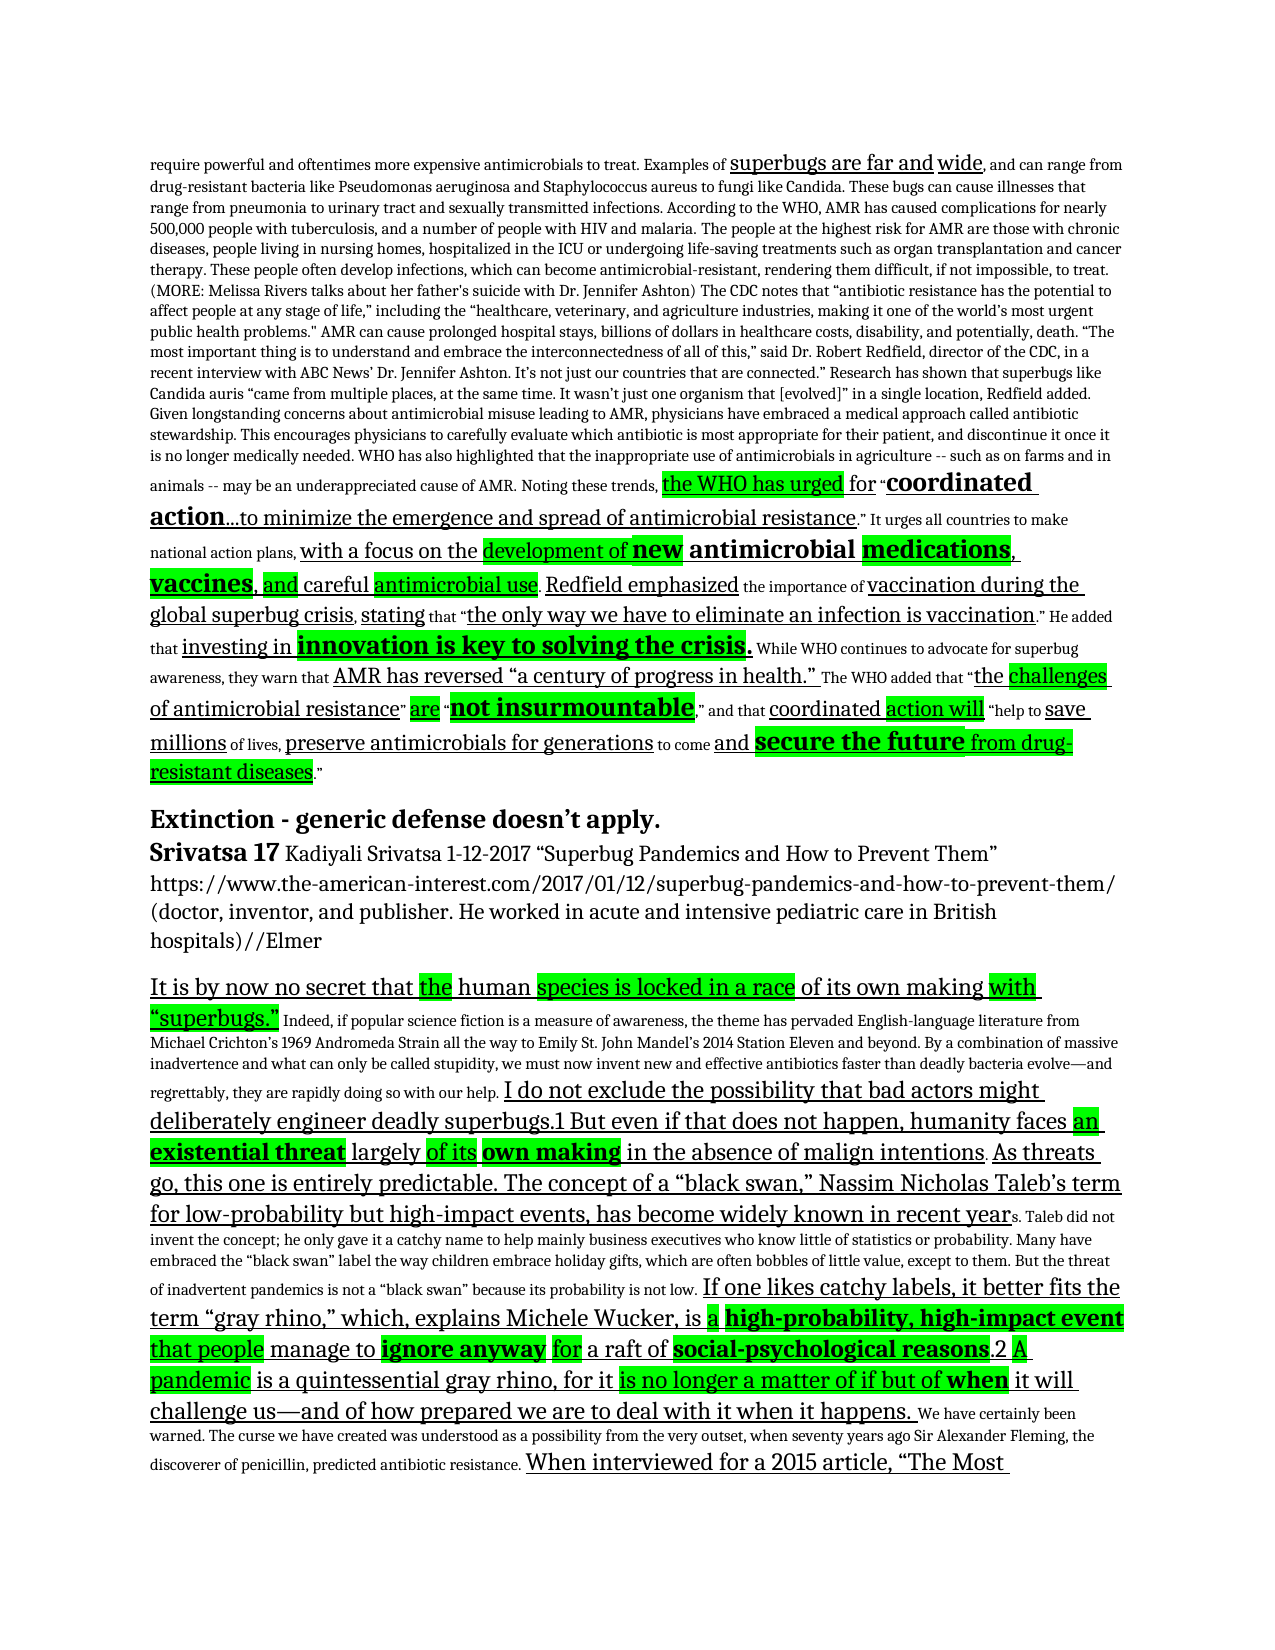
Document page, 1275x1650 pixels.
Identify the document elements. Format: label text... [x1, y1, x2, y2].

text Srivatsa 17 Kadiyali Srivatsa 1-12-2017 “Superbug Pandemics and How to Prevent Them” https://www.the-american-interest.com/2017/01/12/superbug-pandemics-and-how-to-prevent-them/ (doctor, inventor, and publisher. He worked in acute and intensive pediatric care in British hospitals)//Elmer [150, 837, 1125, 954]
subtitle Extinction - generic defense doesn’t apply. [150, 804, 1125, 835]
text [150, 973, 1125, 1477]
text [150, 150, 1125, 785]
